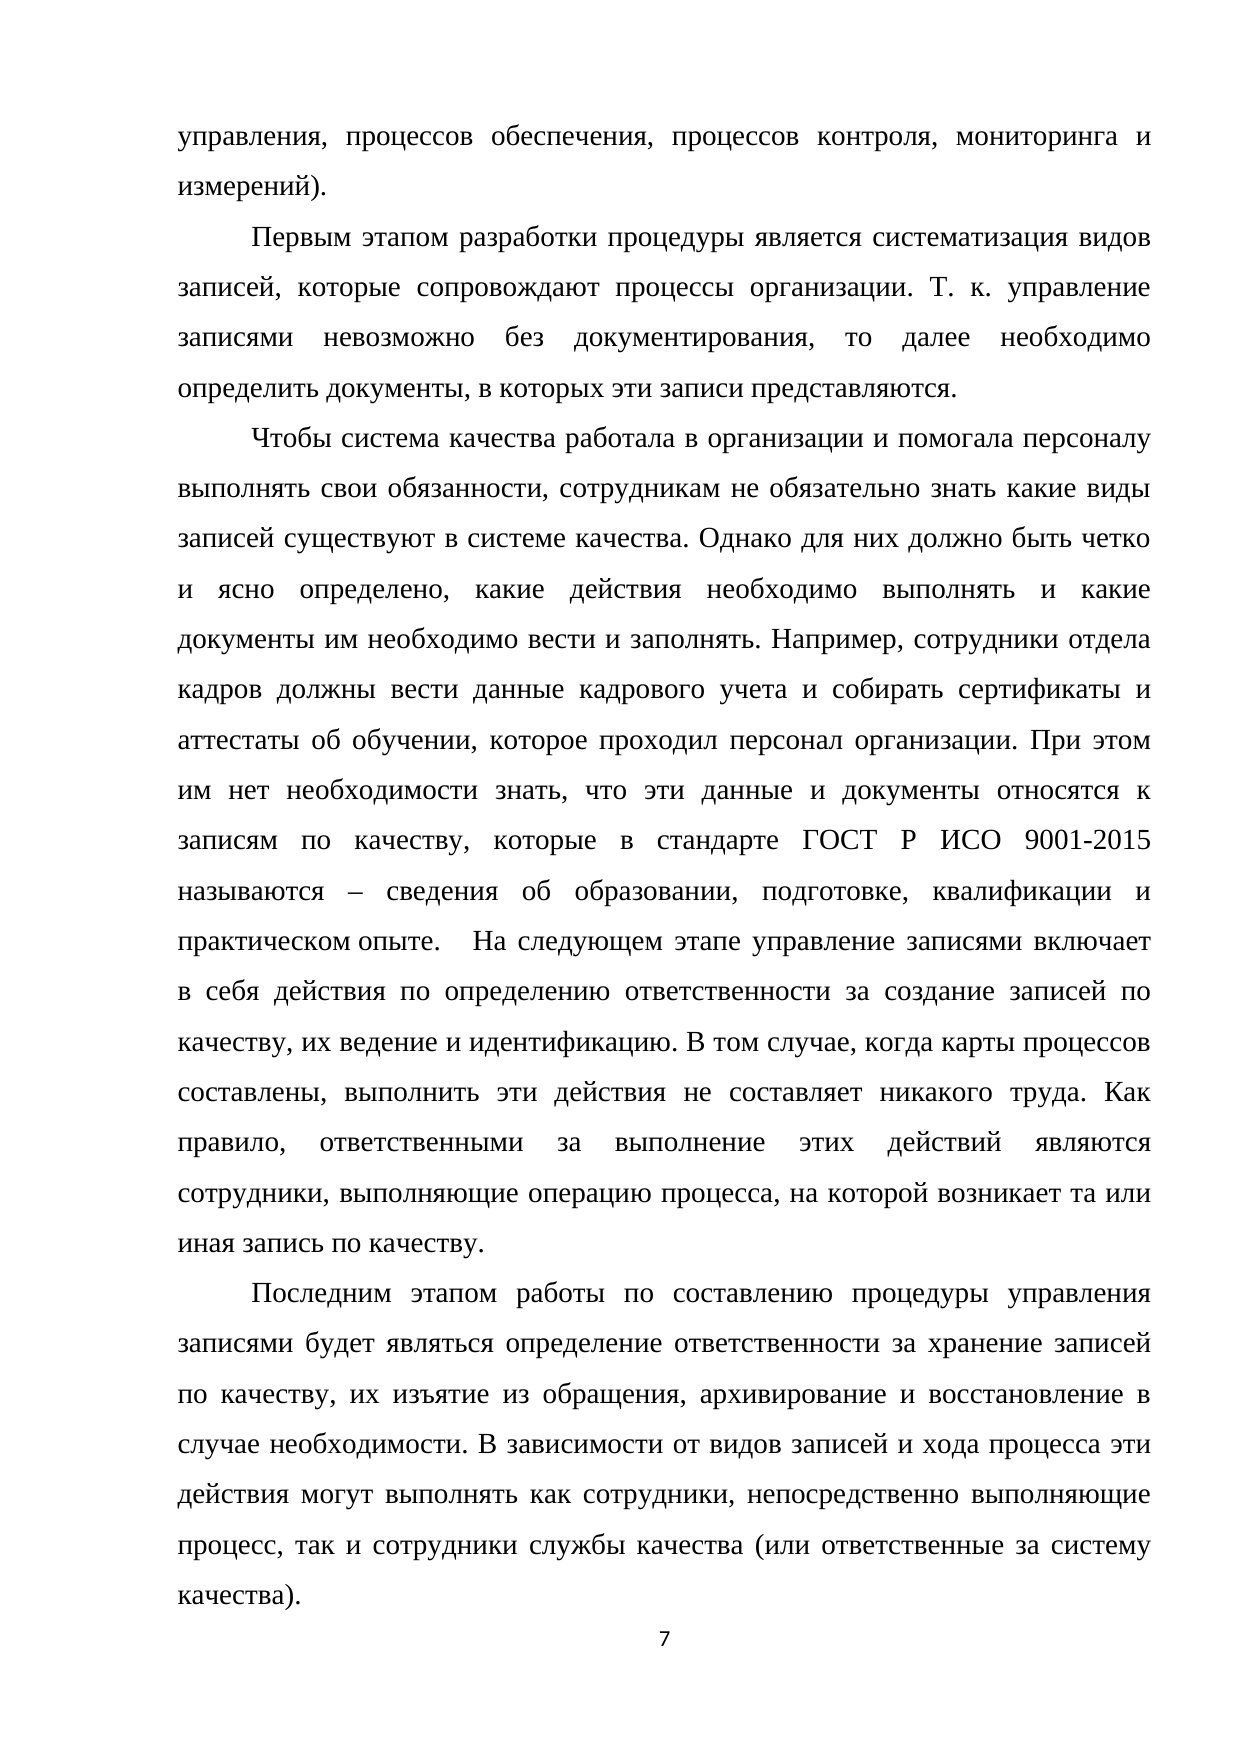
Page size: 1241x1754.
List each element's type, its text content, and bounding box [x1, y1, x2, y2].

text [177, 118, 1152, 202]
text Первым этапом разработки процедуры является систематизация видов записей, которые сопровождают процессы организации. Т. к. управление записями невозможно без документирования, то далее необходимо определить документы, в которых эти записи представляются. [177, 219, 1152, 403]
text Чтобы система качества работала в организации и помогала персоналу выполнять свои обязанности, сотрудникам не обязательно знать какие виды записей существуют в системе качества. Однако для них должно быть четко и ясно определено, какие действия необходимо выполнять и какие документы им необходимо вести и заполнять. Например, сотрудники отдела кадров должны вести данные кадрового учета и собирать сертификаты и аттестаты об обучении, которое проходил персонал организации. При этом им нет необходимости знать, что эти данные и документы относятся к записям по качеству, которые в стандарте ГОСТ Р ИСО 9001-2015 называются – сведения об образовании, подготовке, квалификации и практическом опыте. На следующем этапе управление записями включает в себя действия по определению ответственности за создание записей по качеству, их ведение и идентификацию. В том случае, когда карты процессов составлены, выполнить эти действия не составляет никакого труда. Как правило, ответственными за выполнение этих действий являются сотрудники, выполняющие операцию процесса, на которой возникает та или иная запись по качеству. [177, 420, 1152, 1258]
text Последним этапом работы по составлению процедуры управления записями будет являться определение ответственности за хранение записей по качеству, их изъятие из обращения, архивирование и восстановление в случае необходимости. В зависимости от видов записей и хода процесса эти действия могут выполнять как сотрудники, непосредственно выполняющие процесс, так и сотрудники службы качества (или ответственные за систему качества). [177, 1275, 1152, 1611]
